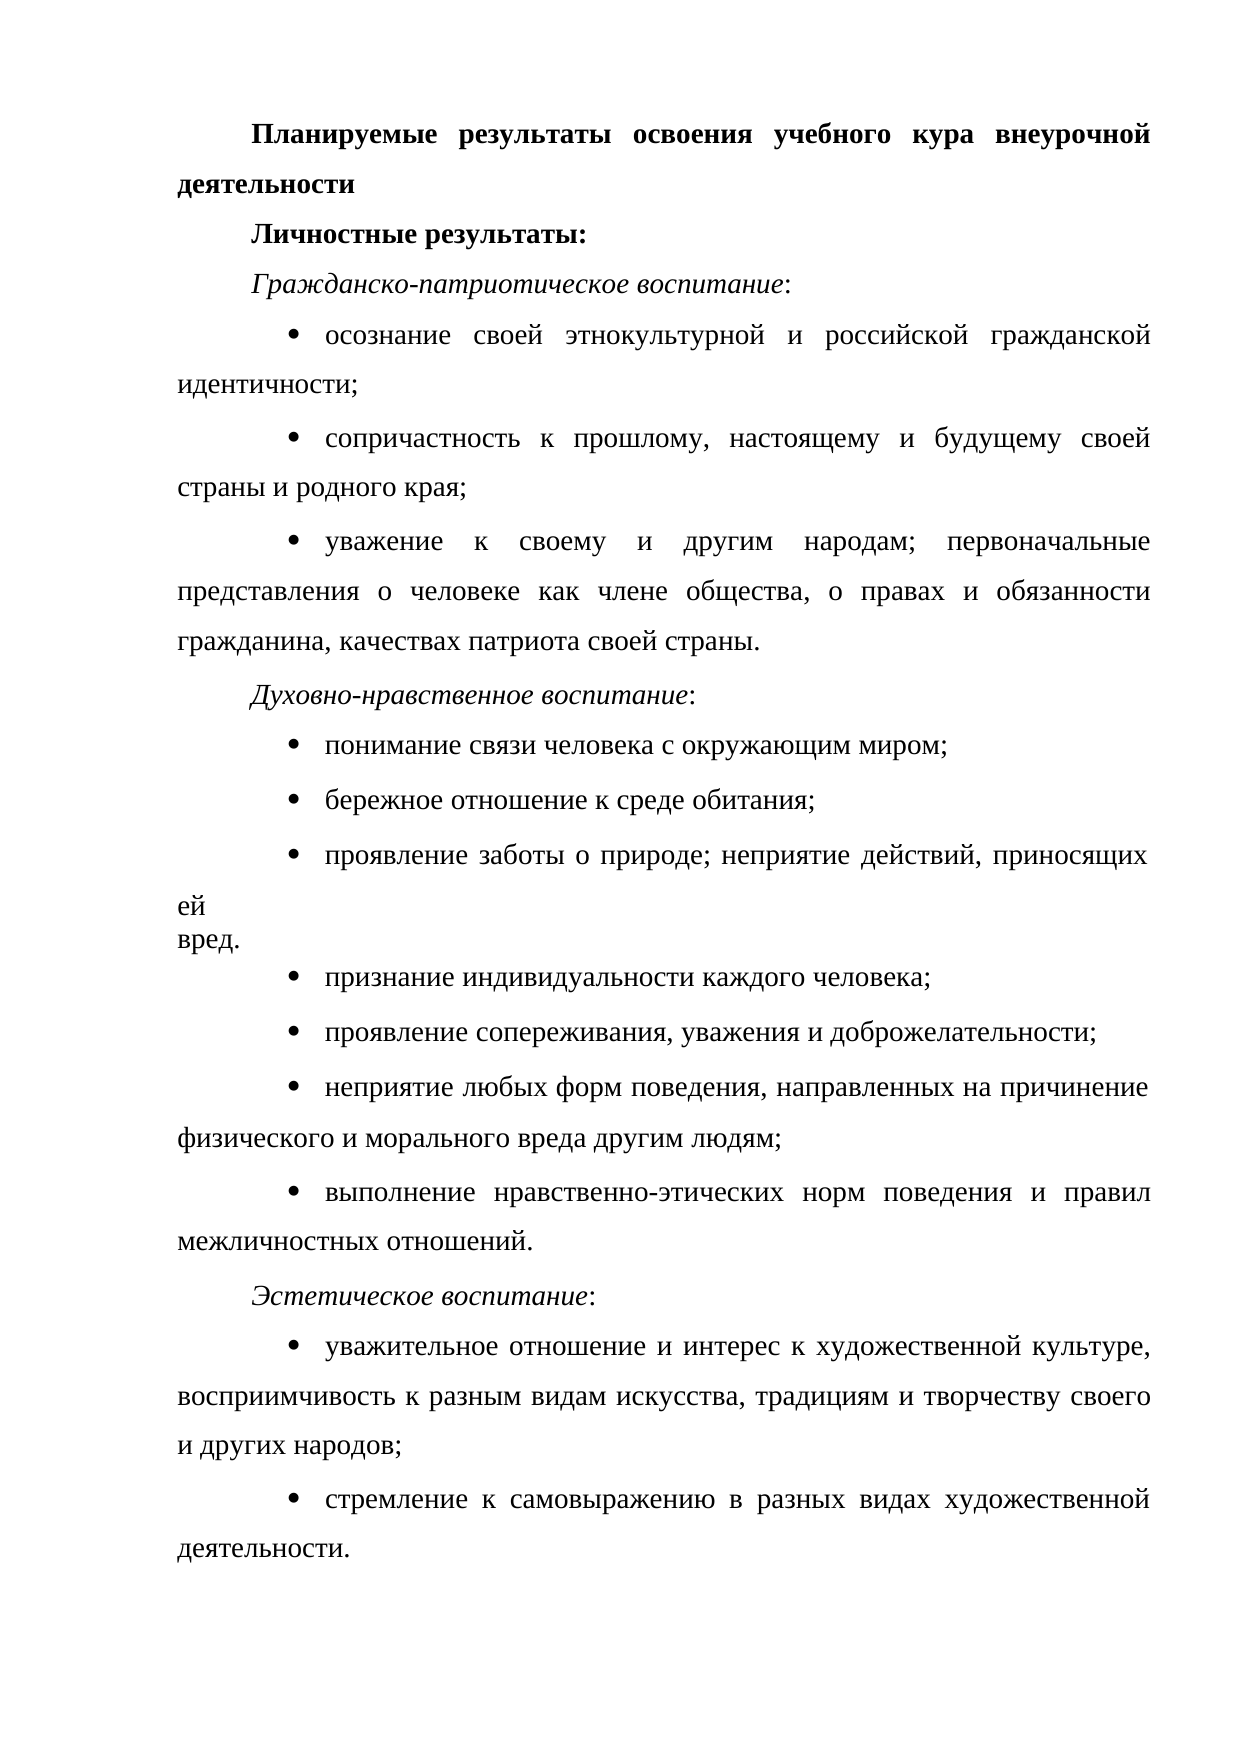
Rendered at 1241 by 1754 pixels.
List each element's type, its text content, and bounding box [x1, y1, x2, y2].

text Гражданско-патриотическое воспитание: [251, 266, 1163, 300]
text Духовно-нравственное воспитание: [251, 677, 1163, 711]
text Эстетическое воспитание: [251, 1278, 1163, 1312]
list стремление к самовыражению в разных видах художественной деятельности. [177, 1481, 1151, 1563]
list признание индивидуальности каждого человека; [288, 959, 1163, 993]
text ей вред. [177, 888, 276, 955]
list сопричастность к прошлому, настоящему и будущему своей страны и родного края; [177, 421, 1151, 503]
list уважение к своему и другим народам; первоначальные представления о человеке как члене общества, о правах и обязанности гражданина, качествах патриота своей страны. [177, 523, 1151, 656]
list понимание связи человека с окружающим миром; [288, 727, 1163, 761]
text Личностные результаты: [251, 217, 1163, 250]
text Планируемые результаты освоения учебного кура внеурочной деятельности [177, 116, 1151, 200]
text физического и морального вреда другим людям; [177, 1120, 1163, 1153]
list уважительное отношение и интерес к художественной культуре, восприимчивость к разным видам искусства, традициям и творчеству своего и других народов; [177, 1328, 1151, 1461]
list бережное отношение к среде обитания; [288, 782, 1163, 816]
list проявление заботы о природе; неприятие действий, приносящих [288, 837, 1163, 871]
list выполнение нравственно-этических норм поведения и правил межличностных отношений. [177, 1174, 1151, 1257]
list осознание своей этнокультурной и российской гражданской идентичности; [177, 317, 1151, 399]
list проявление сопереживания, уважения и доброжелательности; [288, 1014, 1163, 1048]
list неприятие любых форм поведения, направленных на причинение [288, 1069, 1163, 1103]
